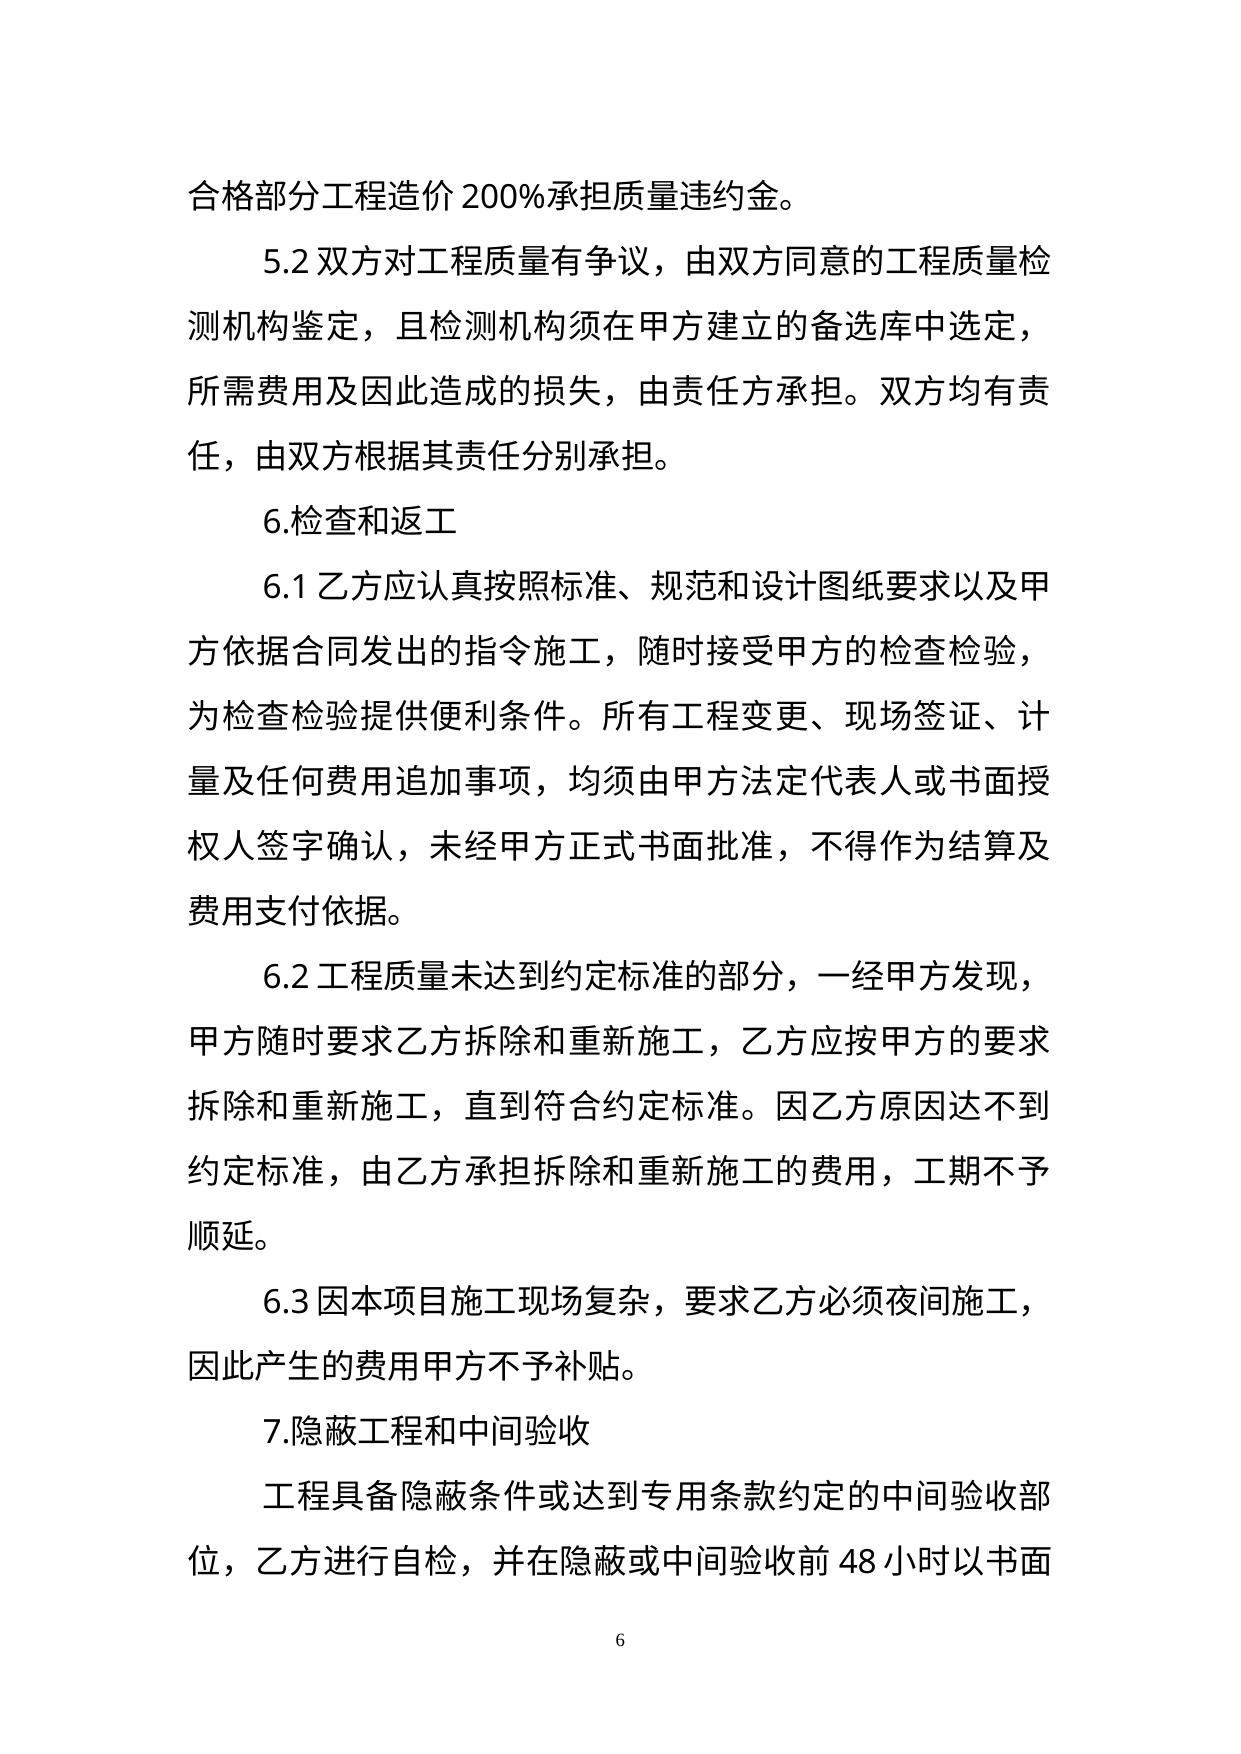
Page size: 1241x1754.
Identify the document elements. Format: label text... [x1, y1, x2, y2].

text 6.1乙方应认真按照标准、规范和设计图纸要求以及甲方依据合同发出的指令施工，随时接受甲方的检查检验，为检查检验提供便利条件。所有工程变更、现场签证、计量及任何费用追加事项，均须由甲方法定代表人或书面授权人签字确认，未经甲方正式书面批准，不得作为结算及费用支付依据。 [187, 552, 1053, 942]
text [187, 1462, 1053, 1592]
text 6.3因本项目施工现场复杂，要求乙方必须夜间施工，因此产生的费用甲方不予补贴。 [187, 1267, 1053, 1397]
text 6.检查和返工 [187, 487, 1053, 552]
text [187, 162, 1053, 227]
text 7.隐蔽工程和中间验收 [187, 1397, 1053, 1462]
text 5.2双方对工程质量有争议，由双方同意的工程质量检测机构鉴定，且检测机构须在甲方建立的备选库中选定，所需费用及因此造成的损失，由责任方承担。双方均有责任，由双方根据其责任分别承担。 [187, 227, 1053, 487]
text 6.2工程质量未达到约定标准的部分，一经甲方发现，甲方随时要求乙方拆除和重新施工，乙方应按甲方的要求拆除和重新施工，直到符合约定标准。因乙方原因达不到约定标准，由乙方承担拆除和重新施工的费用，工期不予顺延。 [187, 942, 1053, 1267]
